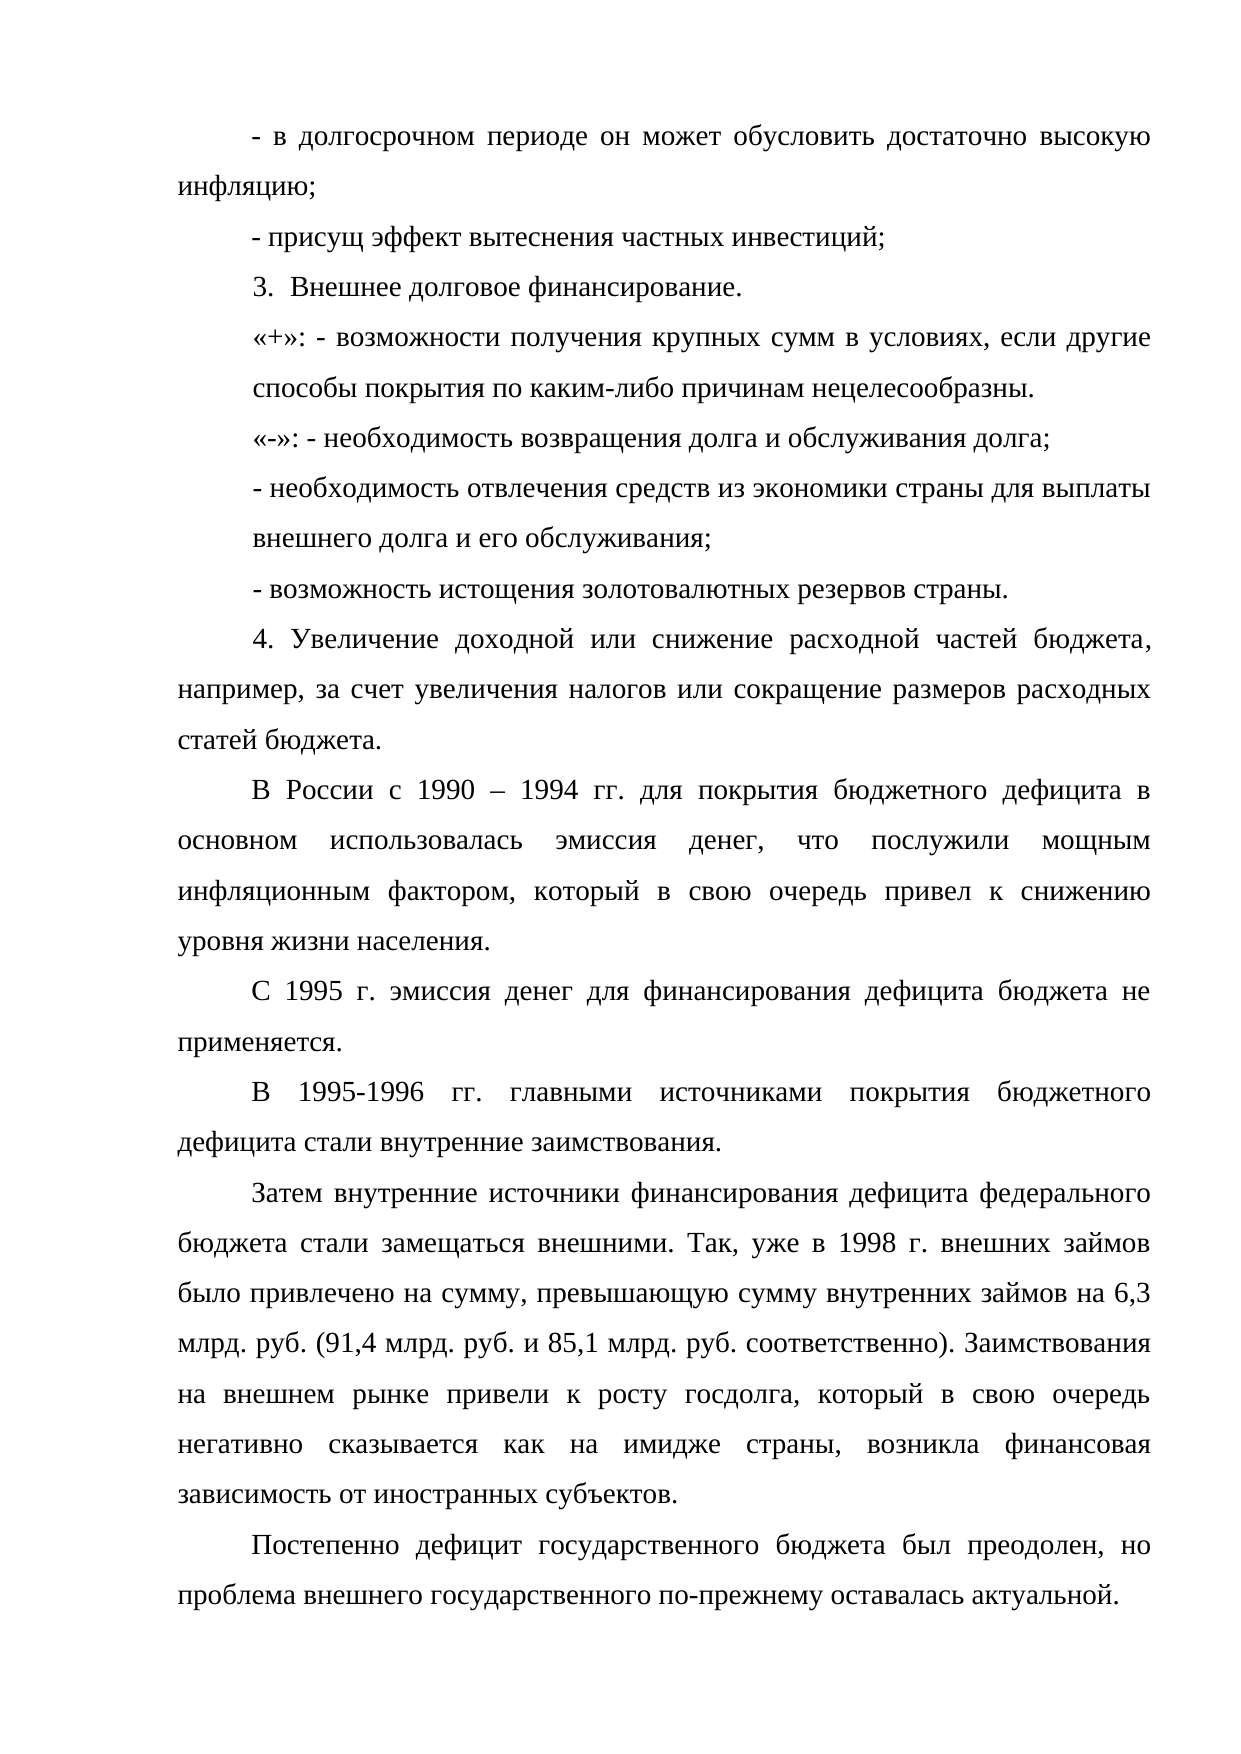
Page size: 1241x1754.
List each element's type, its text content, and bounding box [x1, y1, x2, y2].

text В России с 1990 – 1994 гг. для покрытия бюджетного дефицита в основном использовалась эмиссия денег, что послужили мощным инфляционным фактором, который в свою очередь привел к снижению уровня жизни населения. [177, 772, 1152, 957]
text - возможность истощения золотовалютных резервов страны. [252, 571, 1152, 604]
text - присущ эффект вытеснения частных инвестиций; [177, 219, 1152, 252]
list Внешнее долговое финансирование. [177, 269, 1152, 303]
text - необходимость отвлечения средств из экономики страны для выплаты внешнего долга и его обслуживания; [252, 470, 1152, 554]
list Увеличение доходной или снижение расходной частей бюджета, например, за счет увеличения налогов или сокращение размеров расходных статей бюджета. [177, 621, 1152, 755]
text В 1995-1996 гг. главными источниками покрытия бюджетного дефицита стали внутренние заимствования. [177, 1074, 1152, 1158]
text - в долгосрочном периоде он может обусловить достаточно высокую инфляцию; [177, 118, 1152, 202]
text Постепенно дефицит государственного бюджета был преодолен, но проблема внешнего государственного по-прежнему оставалась актуальной. [177, 1527, 1152, 1611]
text Затем внутренние источники финансирования дефицита федерального бюджета стали замещаться внешними. Так, уже в 1998 г. внешних займов было привлечено на сумму, превышающую сумму внутренних займов на 6,3 млрд. руб. (91,4 млрд. руб. и 85,1 млрд. руб. соответственно). Заимствования на внешнем рынке привели к росту госдолга, который в свою очередь негативно сказывается как на имидже страны, возникла финансовая зависимость от иностранных субъектов. [177, 1175, 1152, 1510]
text «+»: - возможности получения крупных сумм в условиях, если другие способы покрытия по каким-либо причинам нецелесообразны. [252, 319, 1152, 403]
text «-»: - необходимость возвращения долга и обслуживания долга; [252, 420, 1152, 453]
text С 1995 г. эмиссия денег для финансирования дефицита бюджета не применяется. [177, 973, 1152, 1057]
